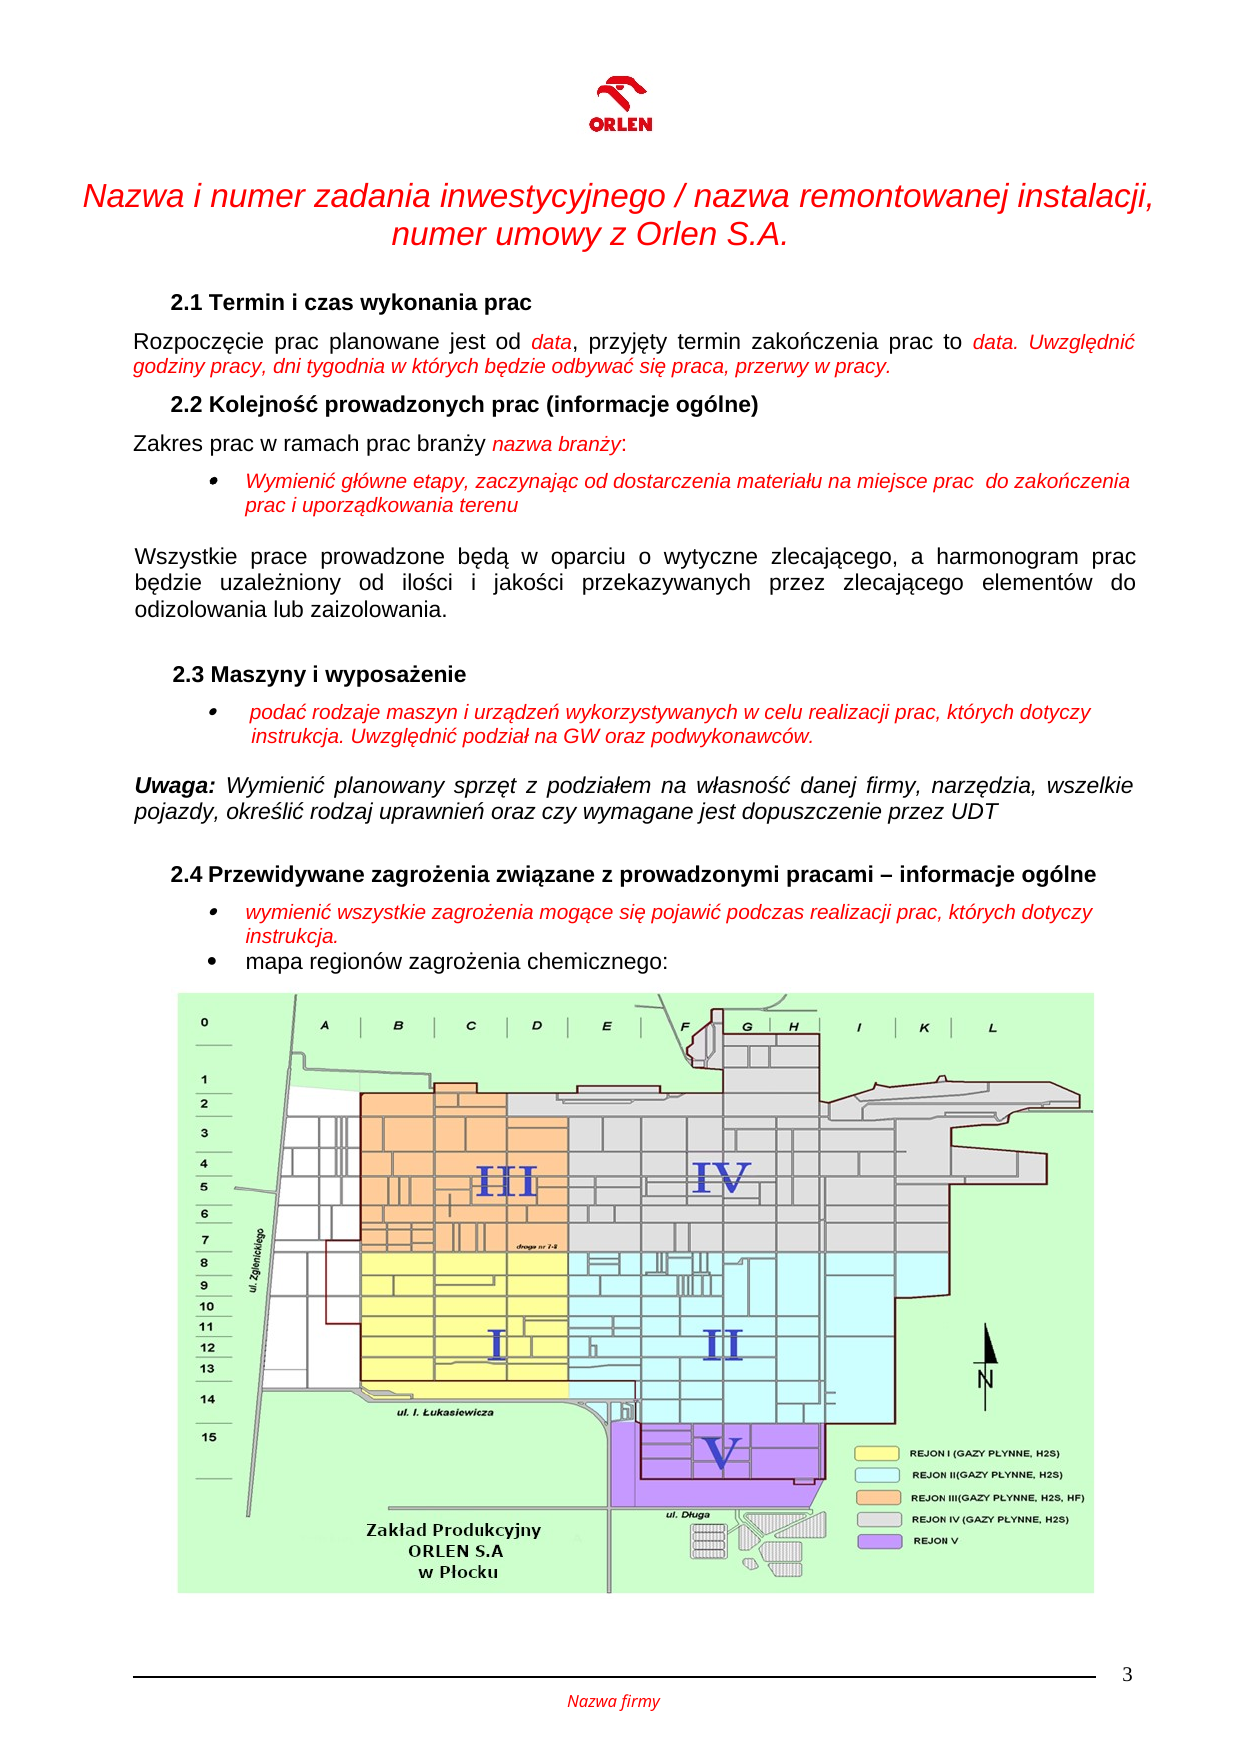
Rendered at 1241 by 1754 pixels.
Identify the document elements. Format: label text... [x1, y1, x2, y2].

list Wymienić główne etapy, zaczynając od dostarczenia materiału na miejsce prac do zakończenia prac i uporządkowania terenu [208, 468, 1137, 517]
picture [171, 987, 1099, 1599]
list wymienić wszystkie zagrożenia mogące się pojawić podczas realizacji prac, których dotyczy instrukcja. [208, 900, 1137, 948]
text 2.3 Maszyny i wyposażenie [172, 661, 1137, 687]
text Wszystkie prace prowadzone będą w oparciu o wytyczne zlecającego, a harmonogram prac będzie uzależniony od ilości i jakości przekazywanych przez zlecającego elementów do odizolowania lub zaizolowania. [134, 543, 1137, 622]
list podać rodzaje maszyn i urządzeń wykorzystywanych w celu realizacji prac, których dotyczy instrukcja. Uwzględnić podział na GW oraz podwykonawców. [207, 700, 1137, 748]
text 2.1 Termin i czas wykonania prac [170, 289, 1137, 316]
list Przewidywane zagrożenia związane z prowadzonymi pracami – informacje ogólne [170, 861, 1137, 887]
text Rozpoczęcie prac planowane jest od data, przyjęty termin zakończenia prac to data. Uwzględnić godziny pracy, dni tygodnia w których będzie odbywać się praca, przerwy w pracy. [133, 328, 1137, 378]
text 2.2 Kolejność prowadzonych prac (informacje ogólne) [170, 391, 1137, 417]
text Zakres prac w ramach prac branży nazwa branży: [133, 430, 1137, 456]
list mapa regionów zagrożenia chemicznego: [208, 948, 1137, 974]
text Uwaga: Wymienić planowany sprzęt z podziałem na własność danej firmy, narzędzia, wszelkie pojazdy, określić rodzaj uprawnień oraz czy wymagane jest dopuszczenie przez UDT [134, 772, 1137, 824]
picture [575, 57, 665, 146]
